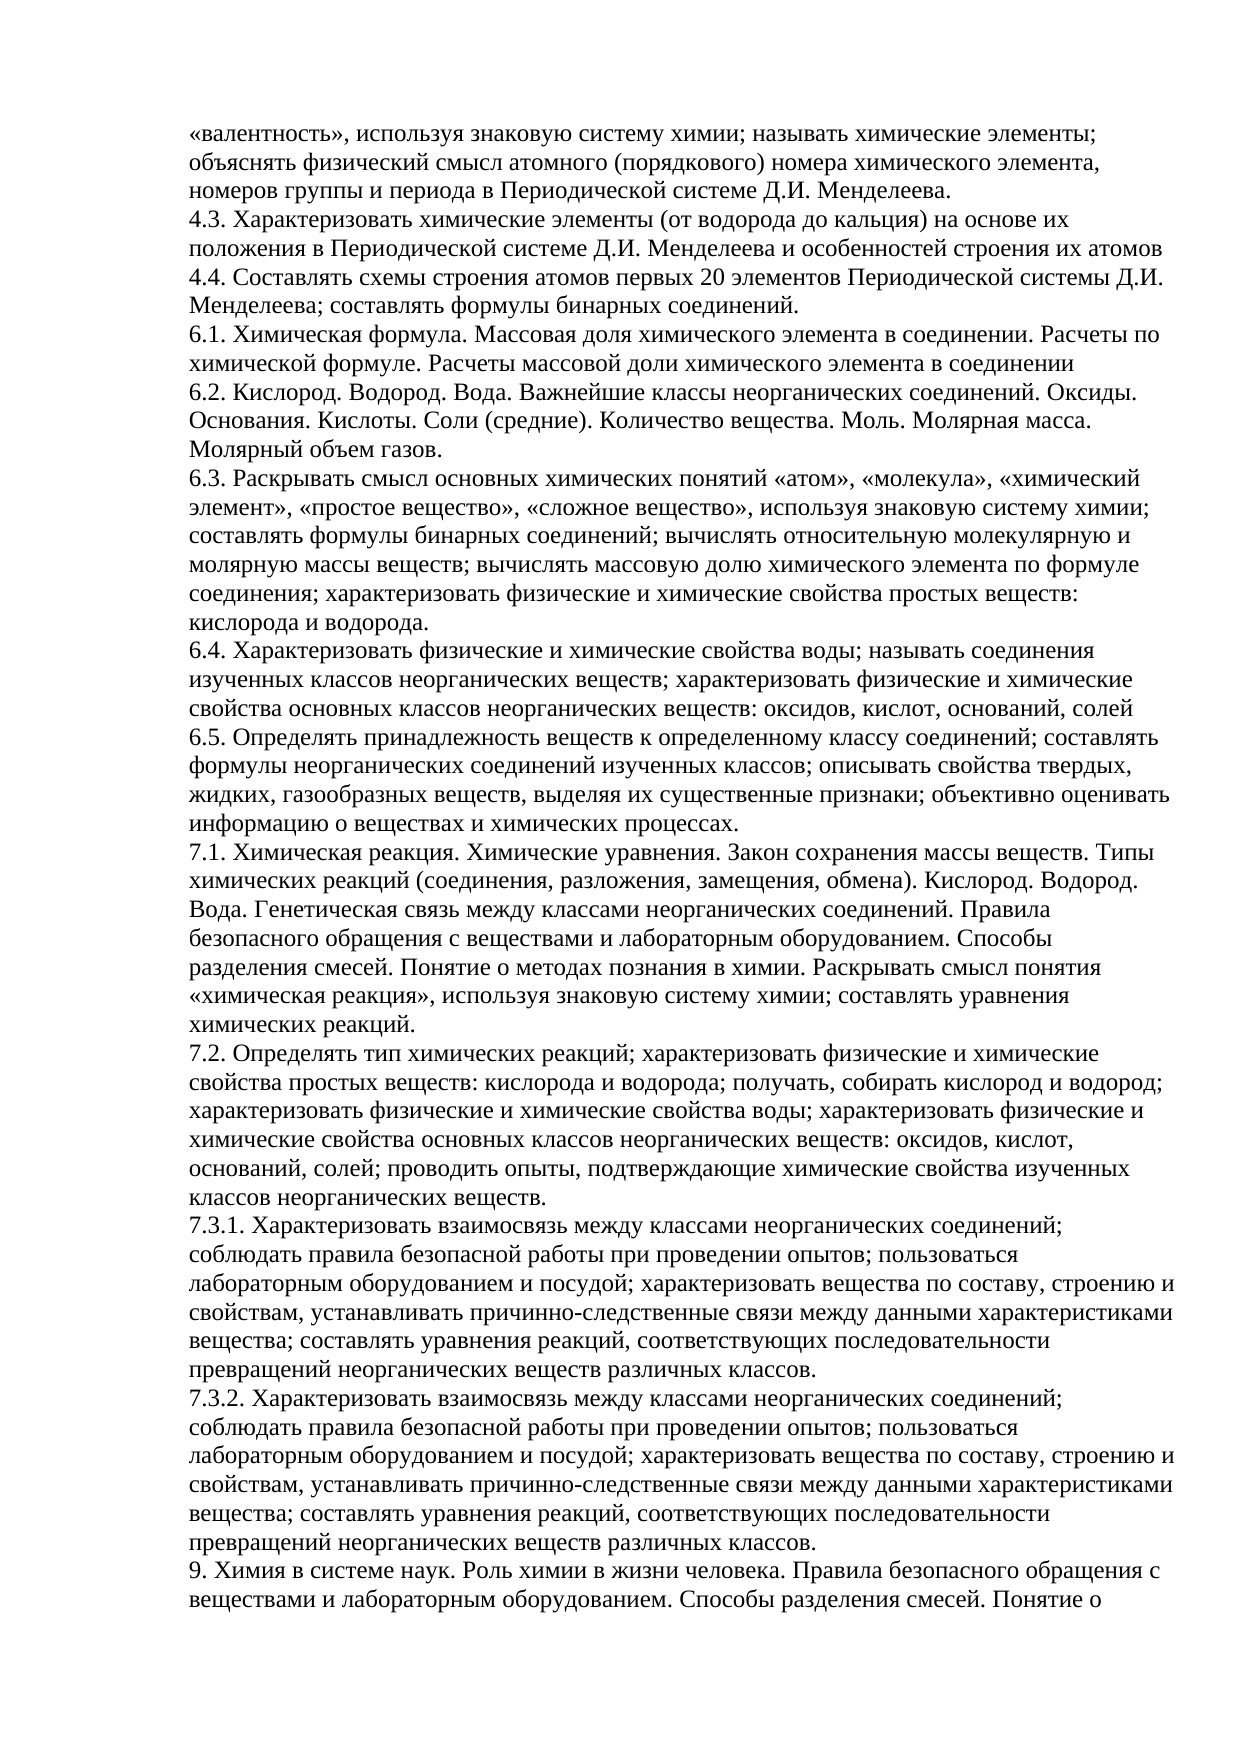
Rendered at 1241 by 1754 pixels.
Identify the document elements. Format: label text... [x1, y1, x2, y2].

table_cell 7.3.1. Характеризовать взаимосвязь между классами неорганических соединений; соблюдать правила безопасной работы при проведении опытов; пользоваться лабораторным оборудованием и посудой; характеризовать вещества по составу, строению и свойствам, устанавливать причинно-следственные связи между данными характеристиками вещества; составлять уравнения реакций, соответствующих последовательности превращений неорганических веществ различных классов. [177, 1211, 1186, 1383]
table_cell 6.4. Характеризовать физические и химические свойства воды; называть соединения изученных классов неорганических веществ; характеризовать физические и химические свойства основных классов неорганических веществ: оксидов, кислот, оснований, солей [177, 636, 1186, 722]
table_cell 6.2. Кислород. Водород. Вода. Важнейшие классы неорганических соединений. Оксиды. Основания. Кислоты. Соли (средние). Количество вещества. Моль. Молярная масса. Молярный объем газов. [177, 377, 1186, 463]
table_cell 4.3. Характеризовать химические элементы (от водорода до кальция) на основе их положения в Периодической системе Д.И. Менделеева и особенностей строения их атомов [177, 204, 1186, 262]
table_cell 6.5. Определять принадлежность веществ к определенному классу соединений; составлять формулы неорганических соединений изученных классов; описывать свойства твердых, жидких, газообразных веществ, выделяя их существенные признаки; объективно оценивать информацию о веществах и химических процессах. [177, 722, 1186, 837]
table_cell 6.3. Раскрывать смысл основных химических понятий «атом», «молекула», «химический элемент», «простое вещество», «сложное вещество», используя знаковую систему химии; составлять формулы бинарных соединений; вычислять относительную молекулярную и молярную массы веществ; вычислять массовую долю химического элемента по формуле соединения; характеризовать физические и химические свойства простых веществ: кислорода и водорода. [177, 463, 1186, 636]
table_cell 7.3.2. Характеризовать взаимосвязь между классами неорганических соединений; соблюдать правила безопасной работы при проведении опытов; пользоваться лабораторным оборудованием и посудой; характеризовать вещества по составу, строению и свойствам, устанавливать причинно-следственные связи между данными характеристиками вещества; составлять уравнения реакций, соответствующих последовательности превращений неорганических веществ различных классов. [177, 1383, 1186, 1556]
table_cell 6.1. Химическая формула. Массовая доля химического элемента в соединении. Расчеты по химической формуле. Расчеты массовой доли химического элемента в соединении [177, 319, 1186, 377]
table_cell 7.2. Определять тип химических реакций; характеризовать физические и химические свойства простых веществ: кислорода и водорода; получать, собирать кислород и водород; характеризовать физические и химические свойства воды; характеризовать физические и химические свойства основных классов неорганических веществ: оксидов, кислот, оснований, солей; проводить опыты, подтверждающие химические свойства изученных классов неорганических веществ. [177, 1038, 1186, 1211]
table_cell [177, 1556, 1186, 1613]
table_cell 4.4. Составлять схемы строения атомов первых 20 элементов Периодической системы Д.И. Менделеева; составлять формулы бинарных соединений. [177, 262, 1186, 319]
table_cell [177, 118, 1186, 204]
table_cell 7.1. Химическая реакция. Химические уравнения. Закон сохранения массы веществ. Типы химических реакций (соединения, разложения, замещения, обмена). Кислород. Водород. Вода. Генетическая связь между классами неорганических соединений. Правила безопасного обращения с веществами и лабораторным оборудованием. Способы разделения смесей. Понятие о методах познания в химии. Раскрывать смысл понятия «химическая реакция», используя знаковую систему химии; составлять уравнения химических реакций. [177, 837, 1186, 1038]
